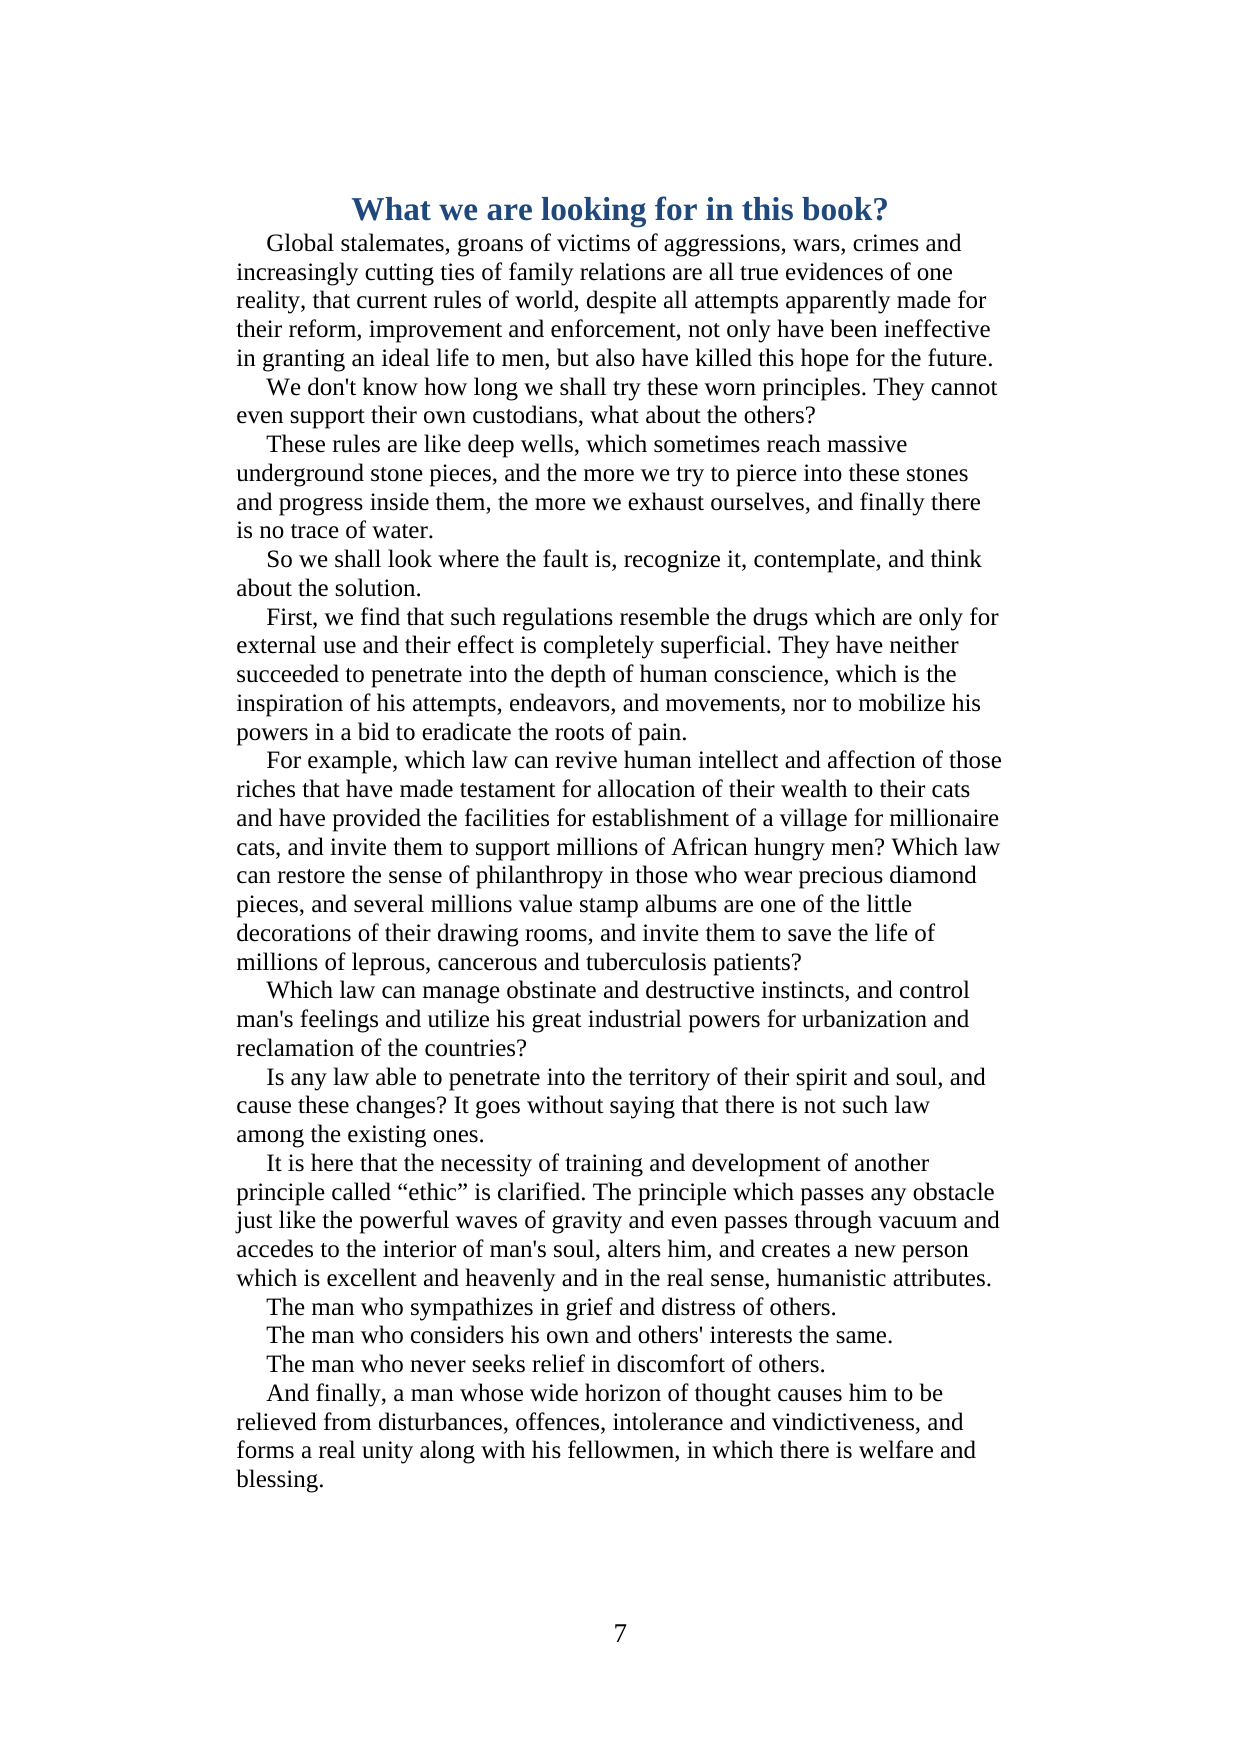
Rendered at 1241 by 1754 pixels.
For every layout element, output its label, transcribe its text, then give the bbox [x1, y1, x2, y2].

text Is any law able to penetrate into the territory of their spirit and soul, and cause these changes? It goes without saying that there is not such law among the existing ones. [236, 1062, 1004, 1148]
text For example, which law can revive human intellect and affection of those riches that have made testament for allocation of their wealth to their cats and have provided the facilities for establishment of a village for millionaire cats, and invite them to support millions of African hungry men? Which law can restore the sense of philanthropy in those who wear precious diamond pieces, and several millions value stamp albums are one of the little decorations of their drawing rooms, and invite them to save the life of millions of leprous, cancerous and tuberculosis patients? [236, 746, 1004, 976]
subtitle What we are looking for in this book? [236, 190, 1004, 228]
text It is here that the necessity of training and development of another principle called “ethic” is clarified. The principle which passes any obstacle just like the powerful waves of gravity and even passes through vacuum and accedes to the interior of man's soul, alters him, and creates a new person which is excellent and heavenly and in the real sense, humanistic attributes. [236, 1148, 1004, 1292]
text Which law can manage obstinate and destructive instincts, and control man's feelings and utilize his great industrial powers for urbanization and reclamation of the countries? [236, 976, 1004, 1062]
text First, we find that such regulations resemble the drugs which are only for external use and their effect is completely superficial. They have neither succeeded to penetrate into the depth of human conscience, which is the inspiration of his attempts, endeavors, and movements, nor to mobilize his powers in a bid to eradicate the roots of pain. [236, 602, 1004, 746]
text Global stalemates, groans of victims of aggressions, wars, crimes and increasingly cutting ties of family relations are all true evidences of one reality, that current rules of world, despite all attempts apparently made for their reform, improvement and enforcement, not only have been ineffective in granting an ideal life to men, but also have killed this hope for the future. [236, 228, 1004, 372]
text The man who sympathizes in grief and distress of others. [236, 1292, 1004, 1321]
text And finally, a man whose wide horizon of thought causes him to be relieved from disturbances, offences, intolerance and vindictiveness, and forms a real unity along with his fellowmen, in which there is welfare and blessing. [236, 1378, 1004, 1493]
text The man who never seeks relief in discomfort of others. [236, 1349, 1004, 1378]
text These rules are like deep wells, which sometimes reach massive underground stone pieces, and the more we try to pierce into these stones and progress inside them, the more we exhaust ourselves, and finally there is no trace of water. [236, 429, 1004, 544]
text So we shall look where the fault is, recognize it, contemplate, and think about the solution. [236, 544, 1004, 602]
text We don't know how long we shall try these worn principles. They cannot even support their own custodians, what about the others? [236, 372, 1004, 429]
text The man who considers his own and others' interests the same. [236, 1321, 1004, 1349]
